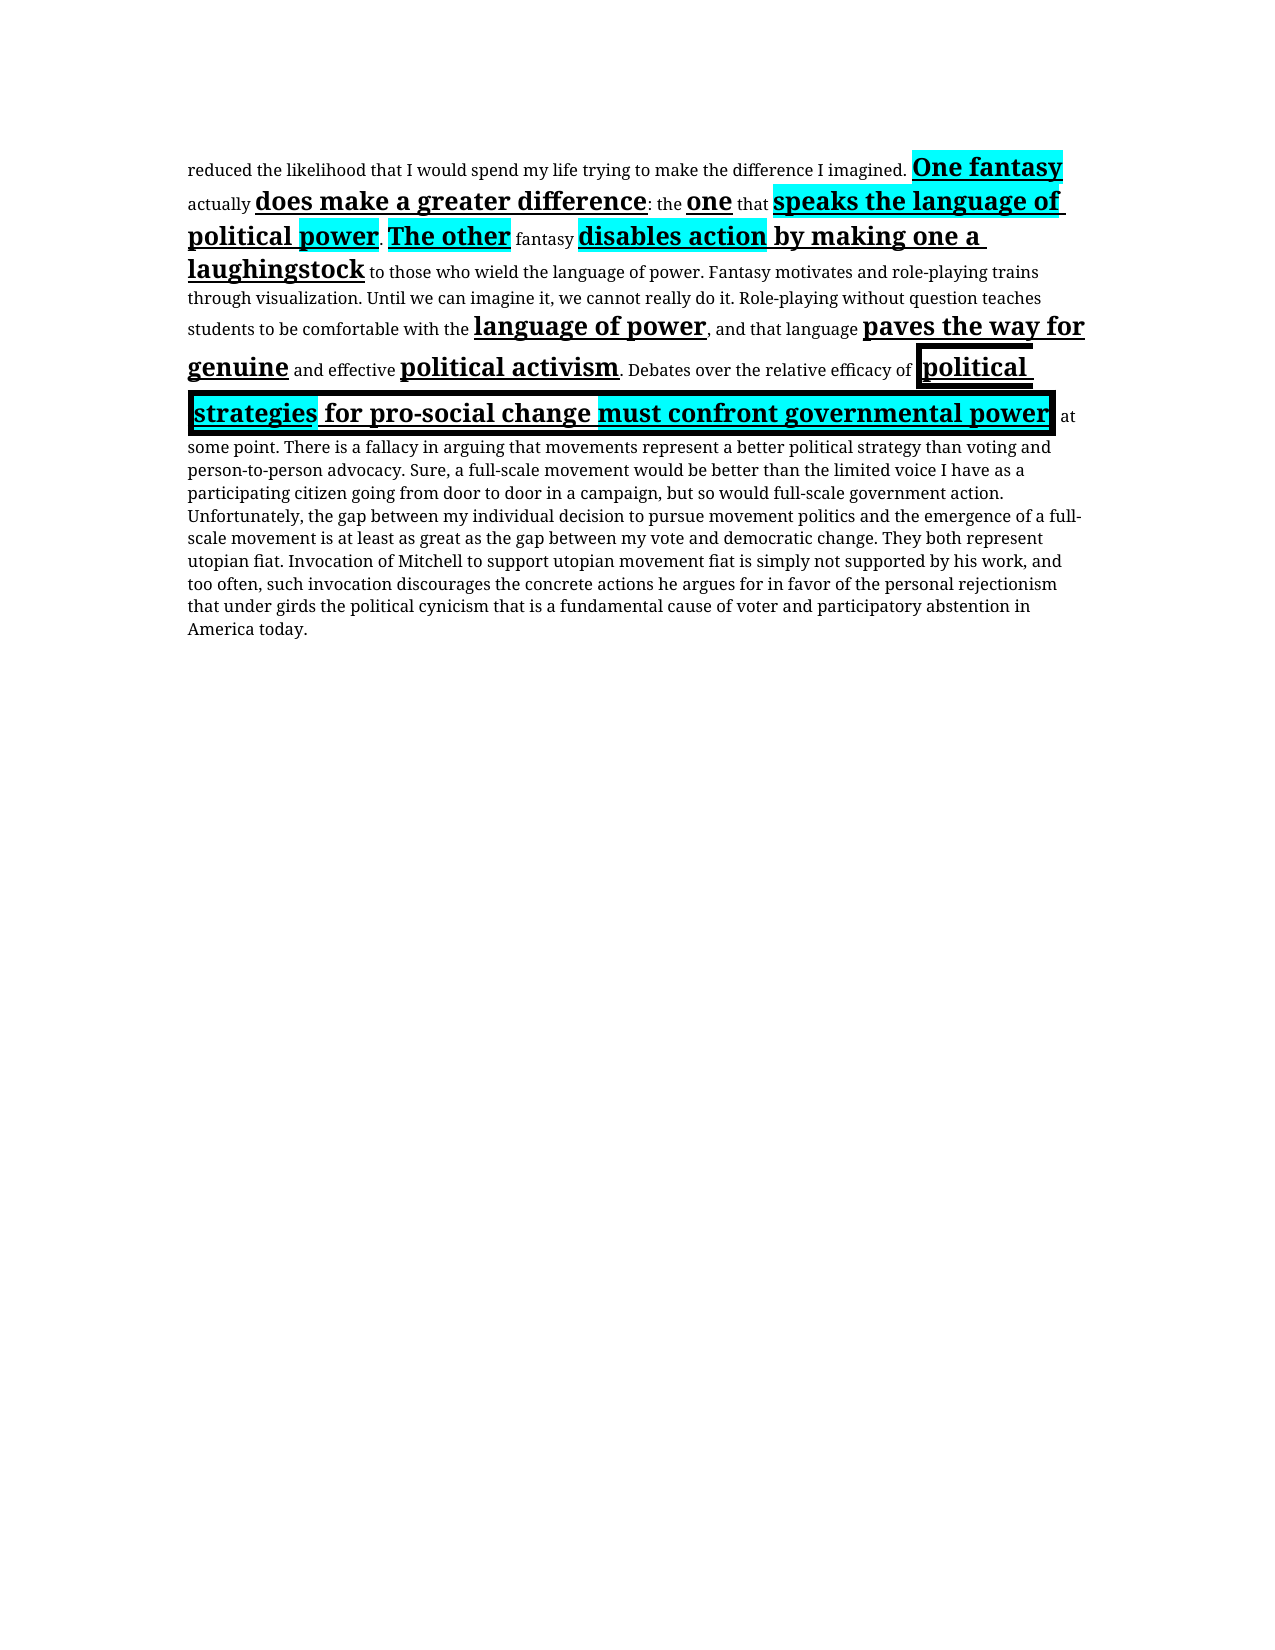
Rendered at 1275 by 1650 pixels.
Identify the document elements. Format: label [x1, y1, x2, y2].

text [187, 150, 1087, 641]
